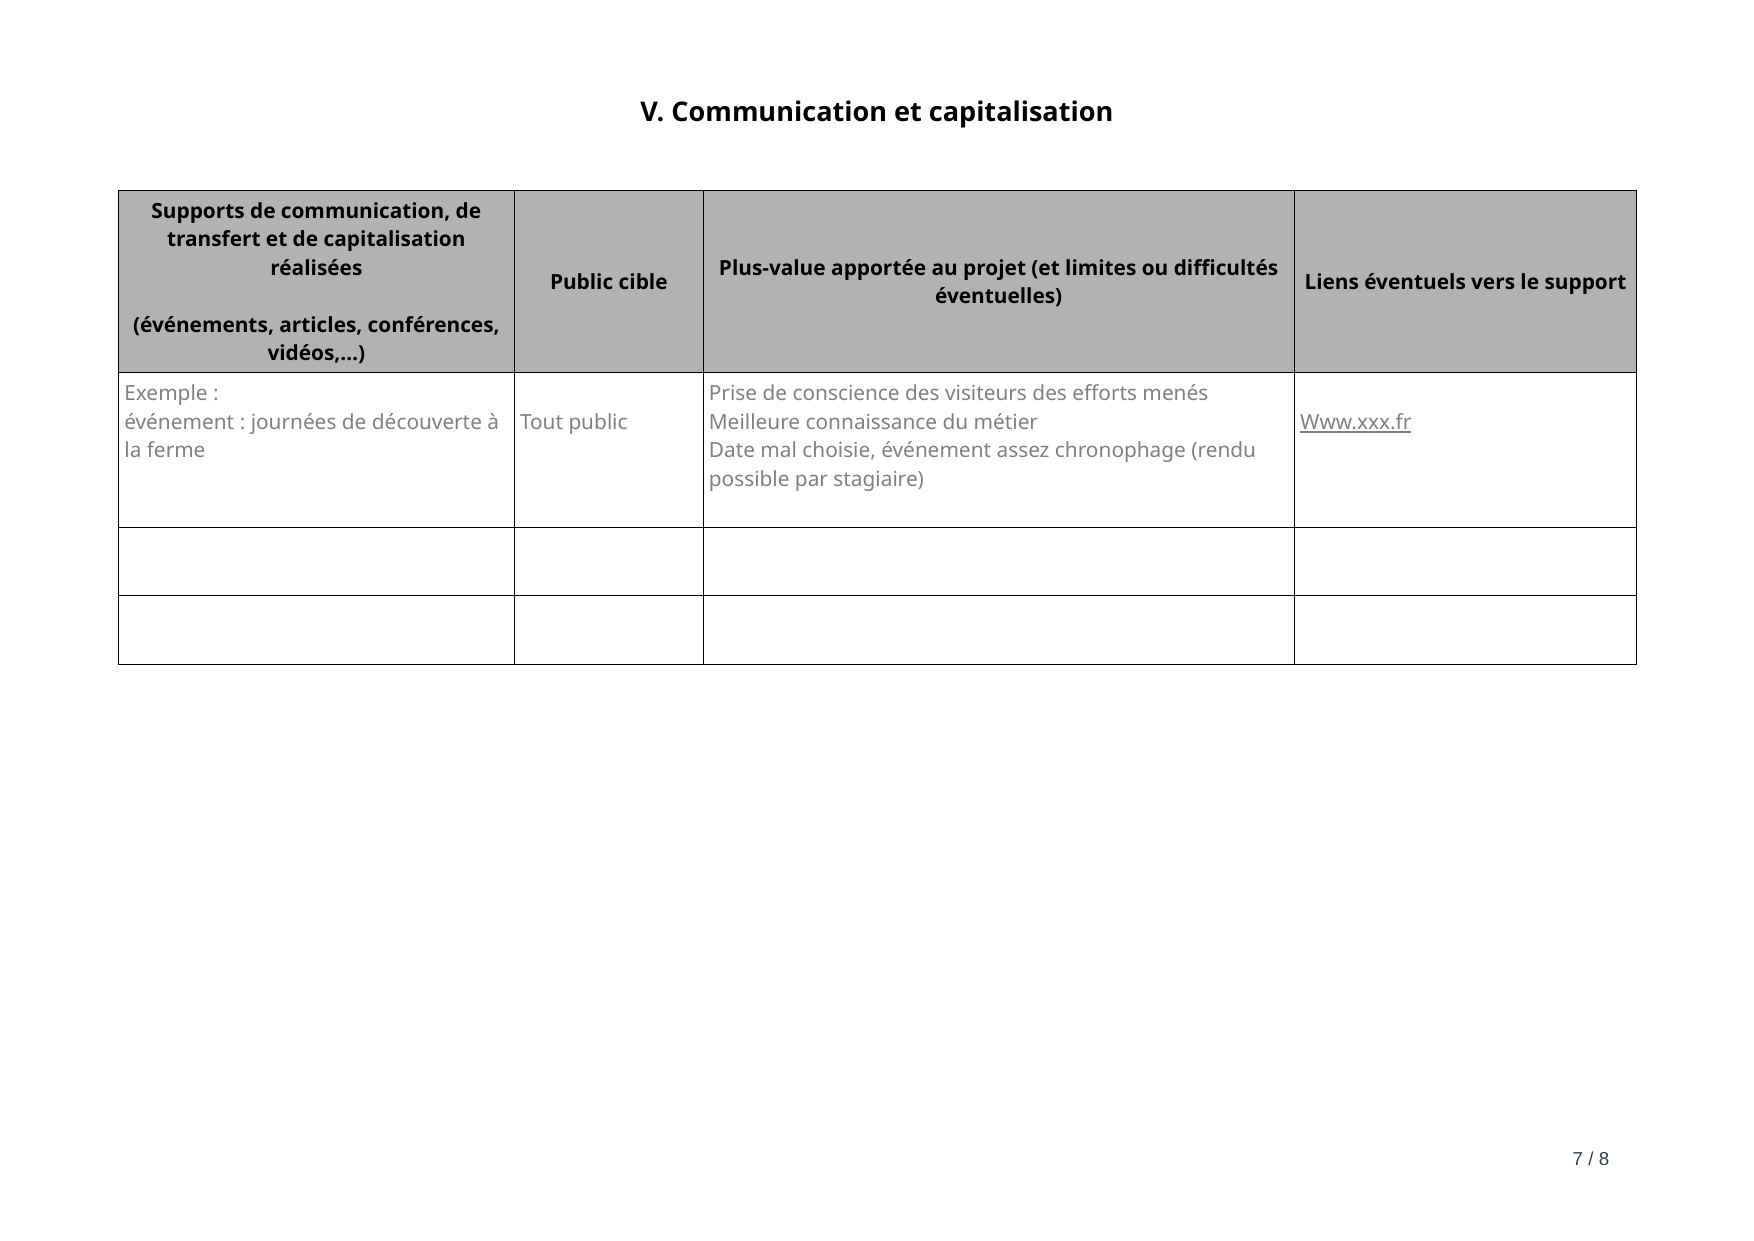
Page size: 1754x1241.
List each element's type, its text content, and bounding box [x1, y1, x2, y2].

text V. Communication et capitalisation [118, 92, 1636, 129]
table_cell [515, 528, 703, 595]
table_cell [515, 596, 703, 664]
table_header Plus-value apportée au projet (et limites ou difficultés éventuelles) [704, 191, 1294, 372]
table_cell Exemple : événement : journées de découverte à la ferme [119, 373, 514, 526]
table_header Liens éventuels vers le support [1295, 191, 1636, 372]
table_cell [119, 528, 514, 595]
table_cell [704, 528, 1294, 595]
table_cell [704, 596, 1294, 664]
table_cell [119, 596, 514, 664]
table_header Public cible [515, 191, 703, 372]
table_cell Prise de conscience des visiteurs des efforts menés Meilleure connaissance du métier Date mal choisie, événement assez chronophage (rendu possible par stagiaire) [704, 373, 1294, 526]
table_header Supports de communication, de transfert et de capitalisation réalisées (événements, articles, conférences, vidéos,…) [119, 191, 514, 372]
table_cell Www.xxx.fr [1295, 373, 1636, 526]
table_cell Tout public [515, 373, 703, 526]
table_cell [1295, 528, 1636, 595]
table_cell [1295, 596, 1636, 664]
